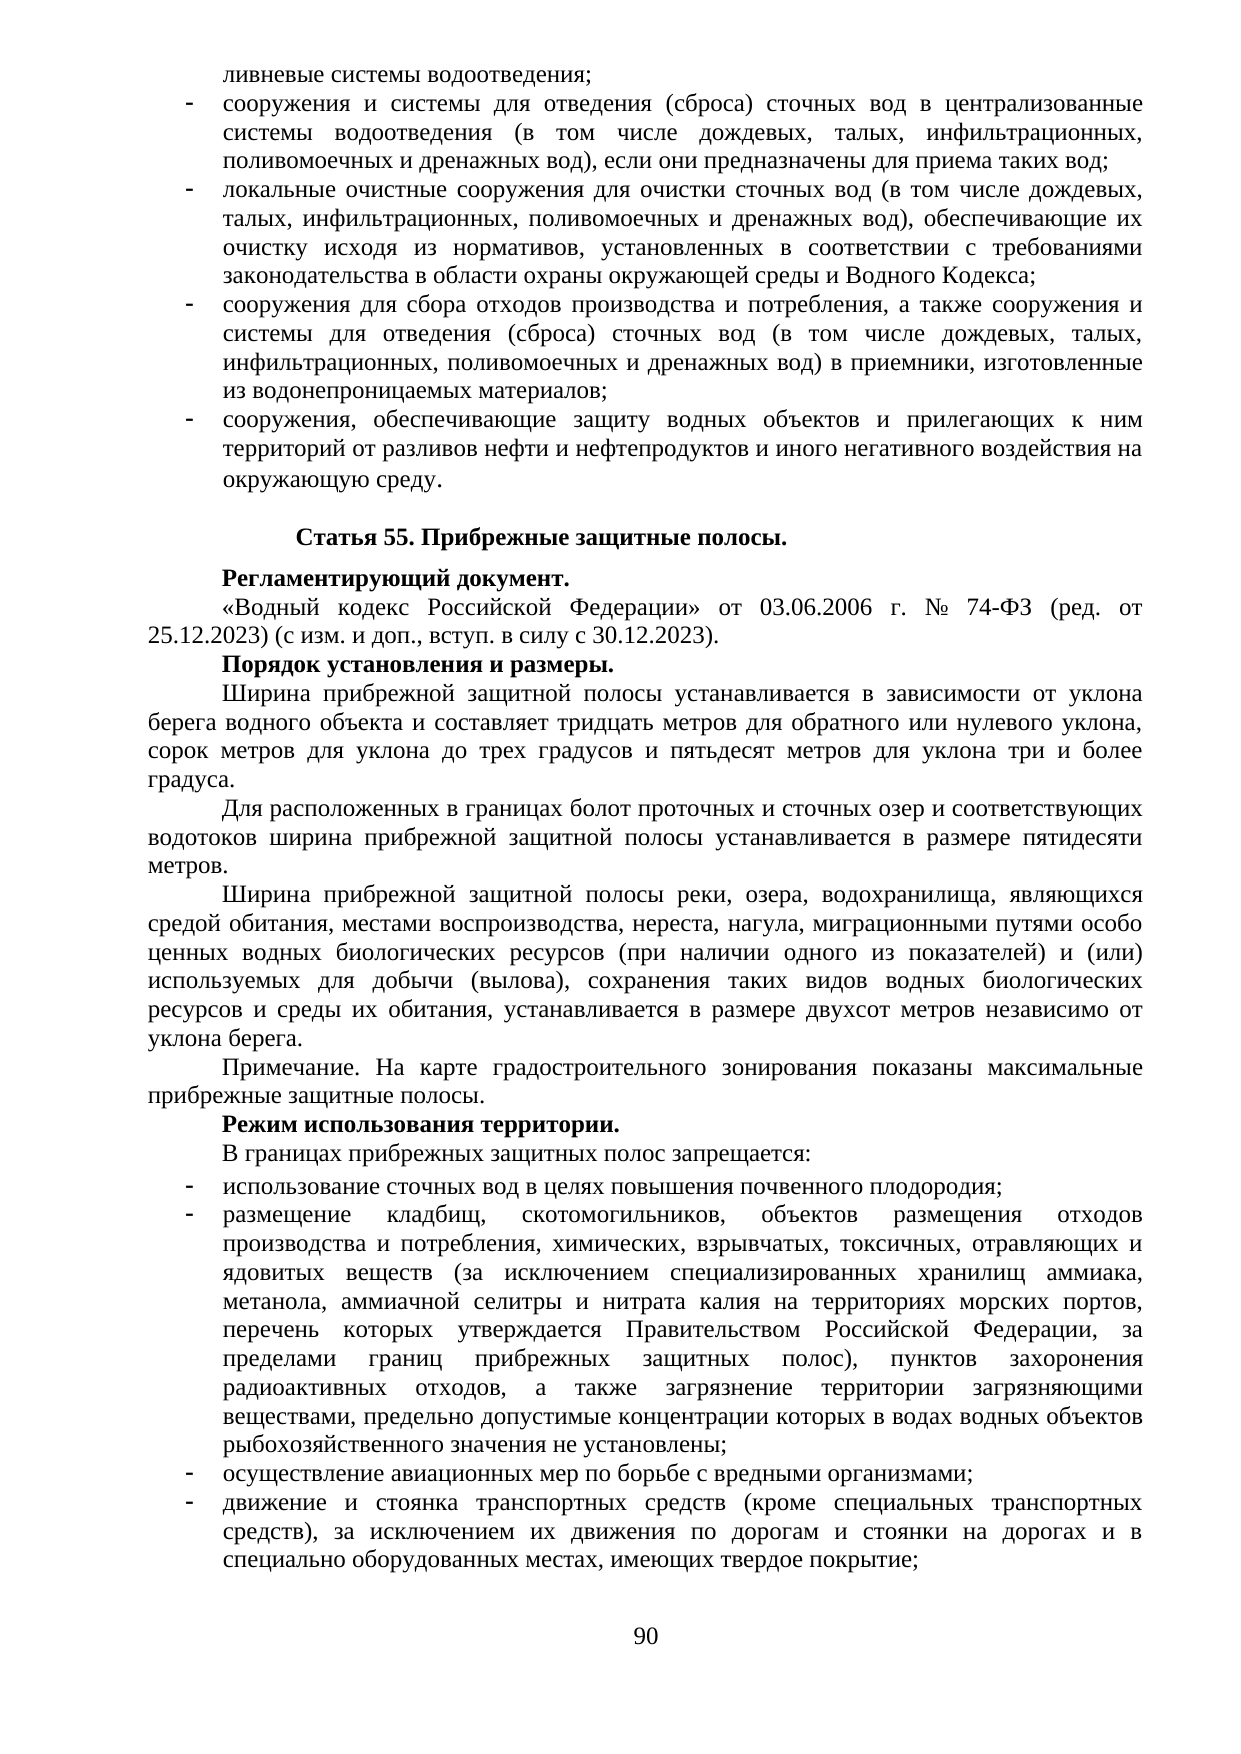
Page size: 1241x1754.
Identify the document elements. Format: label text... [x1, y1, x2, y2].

list сооружения для сбора отходов производства и потребления, а также сооружения и системы для отведения (сброса) сточных вод (в том числе дождевых, талых, инфильтрационных, поливомоечных и дренажных вод) в приемники, изготовленные из водонепроницаемых материалов; [185, 289, 1144, 404]
text Режим использования территории. [148, 1109, 1144, 1138]
text Порядок установления и размеры. [148, 649, 1144, 678]
list осуществление авиационных мер по борьбе с вредными организмами; [185, 1458, 1144, 1487]
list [185, 59, 1144, 88]
text Ширина прибрежной защитной полосы устанавливается в зависимости от уклона берега водного объекта и составляет тридцать метров для обратного или нулевого уклона, сорок метров для уклона до трех градусов и пятьдесят метров для уклона три и более градуса. [148, 678, 1144, 793]
list сооружения, обеспечивающие защиту водных объектов и прилегающих к ним территорий от разливов нефти и нефтепродуктов и иного негативного воздействия на окружающую среду. [185, 404, 1144, 493]
list движение и стоянка транспортных средств (кроме специальных транспортных средств), за исключением их движения по дорогам и стоянки на дорогах и в специально оборудованных местах, имеющих твердое покрытие; [185, 1487, 1144, 1573]
text Для расположенных в границах болот проточных и сточных озер и соответствующих водотоков ширина прибрежной защитной полосы устанавливается в размере пятидесяти метров. [148, 793, 1144, 879]
text Примечание. На карте градостроительного зонирования показаны максимальные прибрежные защитные полосы. [148, 1052, 1144, 1109]
text Ширина прибрежной защитной полосы реки, озера, водохранилища, являющихся средой обитания, местами воспроизводства, нереста, нагула, миграционными путями особо ценных водных биологических ресурсов (при наличии одного из показателей) и (или) используемых для добычи (вылова), сохранения таких видов водных биологических ресурсов и среды их обитания, устанавливается в размере двухсот метров независимо от уклона берега. [148, 879, 1144, 1052]
subtitle Статья 55. Прибрежные защитные полосы. [222, 522, 1144, 550]
list размещение кладбищ, скотомогильников, объектов размещения отходов производства и потребления, химических, взрывчатых, токсичных, отравляющих и ядовитых веществ (за исключением специализированных хранилищ аммиака, метанола, аммиачной селитры и нитрата калия на территориях морских портов, перечень которых утверждается Правительством Российской Федерации, за пределами границ прибрежных защитных полос), пунктов захоронения радиоактивных отходов, а также загрязнение территории загрязняющими веществами, предельно допустимые концентрации которых в водах водных объектов рыбохозяйственного значения не установлены; [185, 1199, 1144, 1458]
text «Водный кодекс Российской Федерации» от 03.06.2006 г. № 74-ФЗ (ред. от 25.12.2023) (с изм. и доп., вступ. в силу с 30.12.2023). [148, 592, 1144, 649]
list локальные очистные сооружения для очистки сточных вод (в том числе дождевых, талых, инфильтрационных, поливомоечных и дренажных вод), обеспечивающие их очистку исходя из нормативов, установленных в соответствии с требованиями законодательства в области охраны окружающей среды и Водного Кодекса; [185, 174, 1144, 289]
text В границах прибрежных защитных полос запрещается: [148, 1138, 1144, 1167]
list использование сточных вод в целях повышения почвенного плодородия; [185, 1171, 1144, 1199]
text Регламентирующий документ. [148, 563, 1144, 592]
list сооружения и системы для отведения (сброса) сточных вод в централизованные системы водоотведения (в том числе дождевых, талых, инфильтрационных, поливомоечных и дренажных вод), если они предназначены для приема таких вод; [185, 88, 1144, 174]
